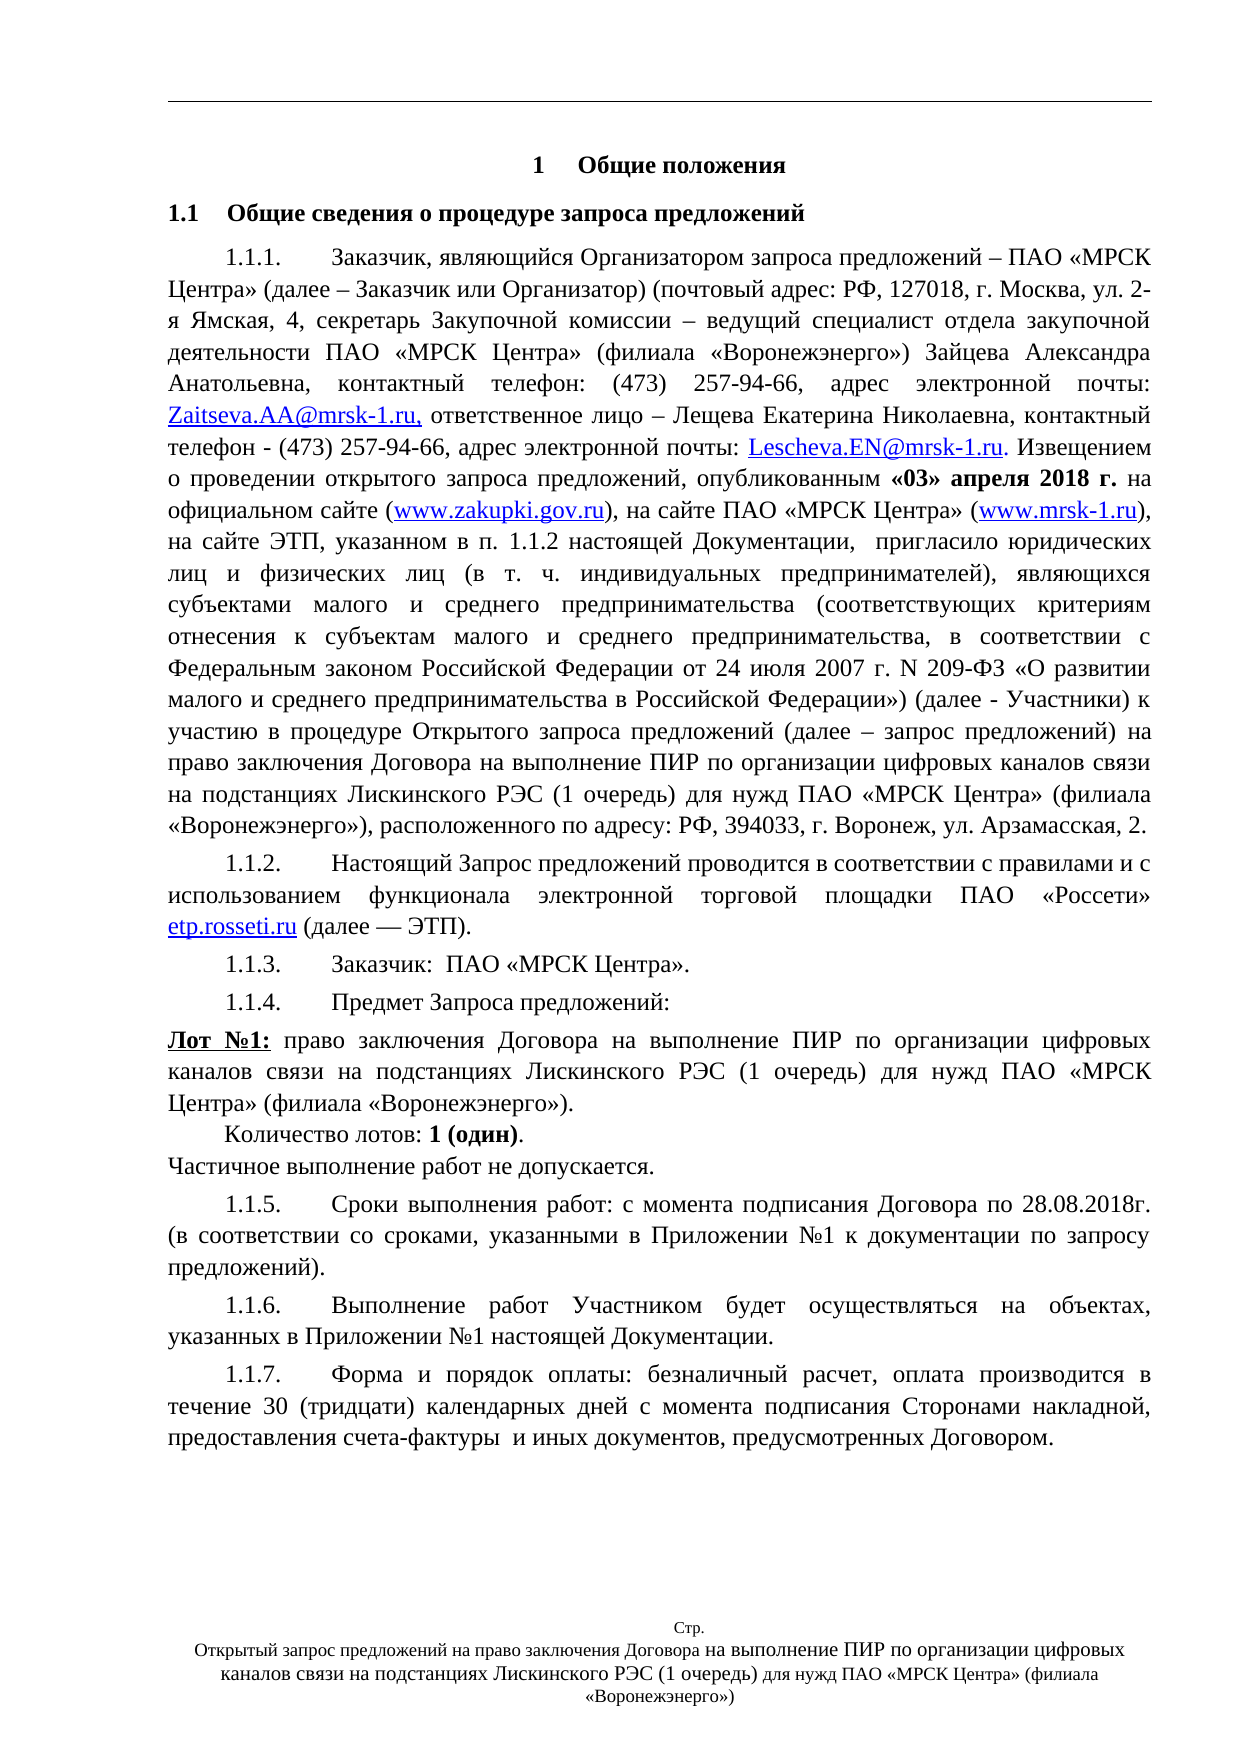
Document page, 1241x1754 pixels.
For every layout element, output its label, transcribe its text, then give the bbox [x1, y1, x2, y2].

list Частичное выполнение работ не допускается. [168, 1151, 1152, 1180]
subtitle Общие сведения о процедуре запроса предложений [168, 198, 1152, 227]
list Сроки выполнения работ: с момента подписания Договора по 28.08.2018г. (в соответствии со сроками, указанными в Приложении №1 к документации по запросу предложений). [168, 1189, 1152, 1281]
list Предмет Запроса предложений: [168, 987, 1152, 1016]
list Форма и порядок оплаты: безналичный расчет, оплата производится в течение 30 (тридцати) календарных дней с момента подписания Сторонами накладной, предоставления счета-фактуры и иных документов, предусмотренных Договором. [168, 1359, 1152, 1451]
list Заказчик, являющийся Организатором запроса предложений – ПАО «МРСК Центра» (далее – Заказчик или Организатор) (почтовый адрес: РФ, 127018, г. Москва, ул. 2-я Ямская, 4, секретарь Закупочной комиссии – ведущий специалист отдела закупочной деятельности ПАО «МРСК Центра» (филиала «Воронежэнерго») Зайцева Александра Анатольевна, контактный телефон: (473) 257-94-66, адрес электронной почты: Zaitseva.AA@mrsk-1.ru, ответственное лицо – Лещева Екатерина Николаевна, контактный телефон - (473) 257-94-66, адрес электронной почты: Lescheva.EN@mrsk-1.ru. Извещением о проведении открытого запроса предложений, опубликованным «03» апреля 2018 г. на официальном сайте (www.zakupki.gov.ru), на сайте ПАО «МРСК Центра» (www.mrsk-1.ru), на сайте ЭТП, указанном в п. 1.1.2 настоящей Документации, пригласило юридических лиц и физических лиц (в т. ч. индивидуальных предпринимателей), являющихся субъектами малого и среднего предпринимательства (соответствующих критериям отнесения к субъектам малого и среднего предпринимательства, в соответствии с Федеральным законом Российской Федерации от 24 июля 2007 г. N 209-ФЗ «О развитии малого и среднего предпринимательства в Российской Федерации») (далее - Участники) к участию в процедуре Открытого запроса предложений (далее – запрос предложений) на право заключения Договора на выполнение ПИР по организации цифровых каналов связи на подстанциях Лискинского РЭС (1 очередь) для нужд ПАО «МРСК Центра» (филиала «Воронежэнерго»), расположенного по адресу: РФ, 394033, г. Воронеж, ул. Арзамасская, 2. [168, 242, 1152, 839]
text Количество лотов: 1 (один). [168, 1119, 1152, 1148]
list Настоящий Запрос предложений проводится в соответствии с правилами и с использованием функционала электронной торговой площадки ПАО «Россети» etp.rosseti.ru (далее — ЭТП). [168, 848, 1152, 940]
list Выполнение работ Участником будет осуществляться на объектах, указанных в Приложении №1 настоящей Документации. [168, 1290, 1152, 1350]
text Лот №1: право заключения Договора на выполнение ПИР по организации цифровых каналов связи на подстанциях Лискинского РЭС (1 очередь) для нужд ПАО «МРСК Центра» (филиала «Воронежэнерго»). [168, 1025, 1152, 1117]
list Заказчик: ПАО «МРСК Центра». [168, 949, 1152, 978]
subtitle Общие положения [166, 150, 1152, 179]
